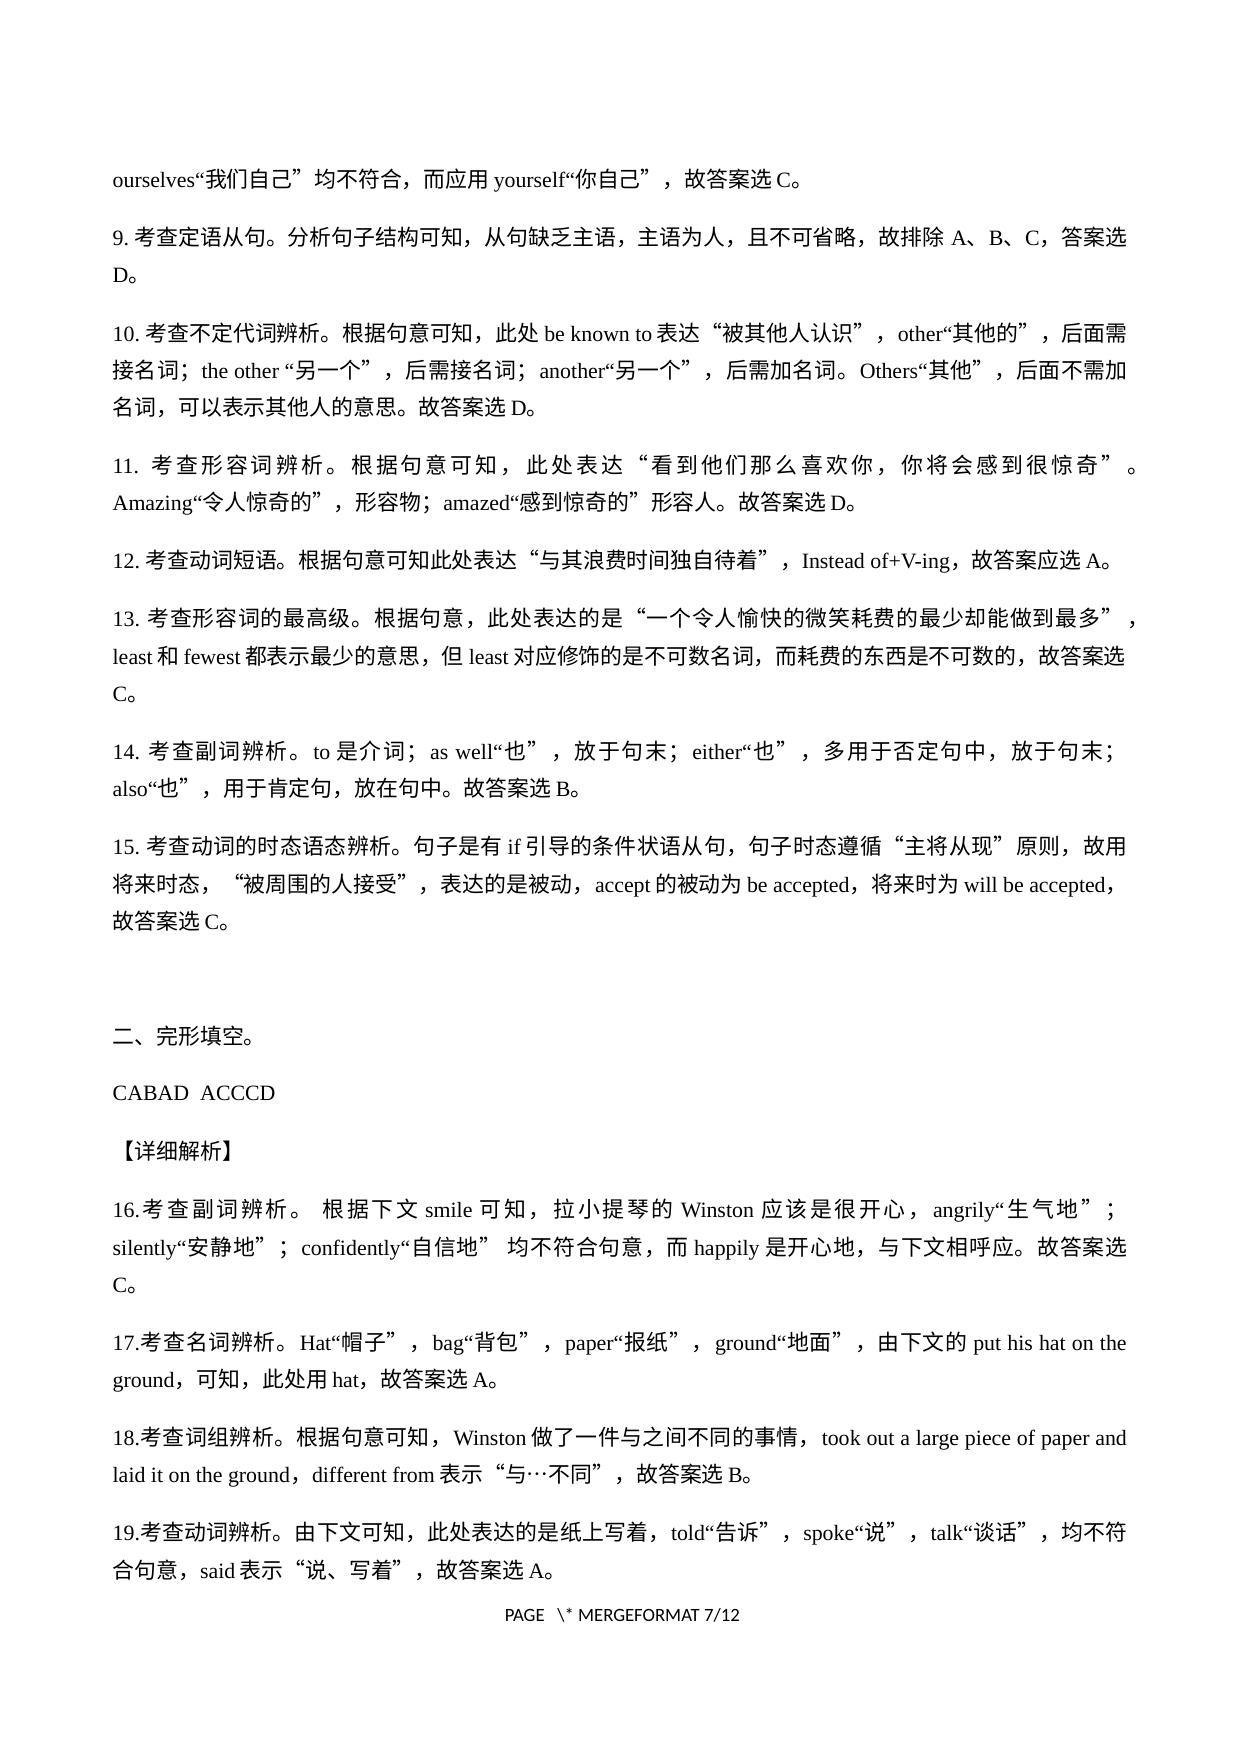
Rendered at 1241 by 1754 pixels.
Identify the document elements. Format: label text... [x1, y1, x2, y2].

text 11. 考查形容词辨析。根据句意可知，此处表达“看到他们那么喜欢你，你将会感到很惊奇”。Amazing“令人惊奇的”，形容物；amazed“感到惊奇的”形容人。故答案选D。 [112, 448, 1128, 517]
text 15. 考查动词的时态语态辨析。句子是有if引导的条件状语从句，句子时态遵循“主将从现”原则，故用将来时态，“被周围的人接受”，表达的是被动，accept的被动为be accepted，将来时为will be accepted，故答案选C。 [112, 829, 1128, 936]
text 【详细解析】 [112, 1134, 1128, 1166]
text 12. 考查动词短语。根据句意可知此处表达“与其浪费时间独自待着”，Instead of+V-ing，故答案应选A。 [112, 543, 1128, 576]
text 17.考查名词辨析。Hat“帽子”，bag“背包”，paper“报纸”，ground“地面”，由下文的put his hat on the ground，可知，此处用hat，故答案选A。 [112, 1324, 1128, 1394]
text 13. 考查形容词的最高级。根据句意，此处表达的是“一个令人愉快的微笑耗费的最少却能做到最多”，least和fewest都表示最少的意思，但least对应修饰的是不可数名词，而耗费的东西是不可数的，故答案选C。 [112, 601, 1128, 708]
text 10. 考查不定代词辨析。根据句意可知，此处be known to表达“被其他人认识”，other“其他的”，后面需接名词；the other “另一个”，后需接名词；another“另一个”，后需加名词。Others“其他”，后面不需加名词，可以表示其他人的意思。故答案选D。 [112, 315, 1128, 422]
text 二、完形填空。 [112, 1019, 1128, 1051]
text 18.考查词组辨析。根据句意可知，Winston做了一件与之间不同的事情，took out a large piece of paper and laid it on the ground，different from表示“与…不同”，故答案选B。 [112, 1420, 1128, 1489]
text 9. 考查定语从句。分析句子结构可知，从句缺乏主语，主语为人，且不可省略，故排除A、B、C，答案选D。 [112, 220, 1128, 289]
text 19.考查动词辨析。由下文可知，此处表达的是纸上写着，told“告诉”，spoke“说”，talk“谈话”，均不符合句意，said表示“说、写着”，故答案选A。 [112, 1515, 1128, 1585]
text CABAD ACCCD [112, 1077, 1128, 1109]
text 14. 考查副词辨析。to是介词；as well“也”，放于句末；either“也”，多用于否定句中，放于句末；also“也”，用于肯定句，放在句中。故答案选B。 [112, 734, 1128, 803]
text 16.考查副词辨析。 根据下文smile可知，拉小提琴的Winston应该是很开心，angrily“生气地”；silently“安静地”；confidently“自信地” 均不符合句意，而happily是开心地，与下文相呼应。故答案选C。 [112, 1192, 1128, 1299]
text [112, 162, 1128, 194]
